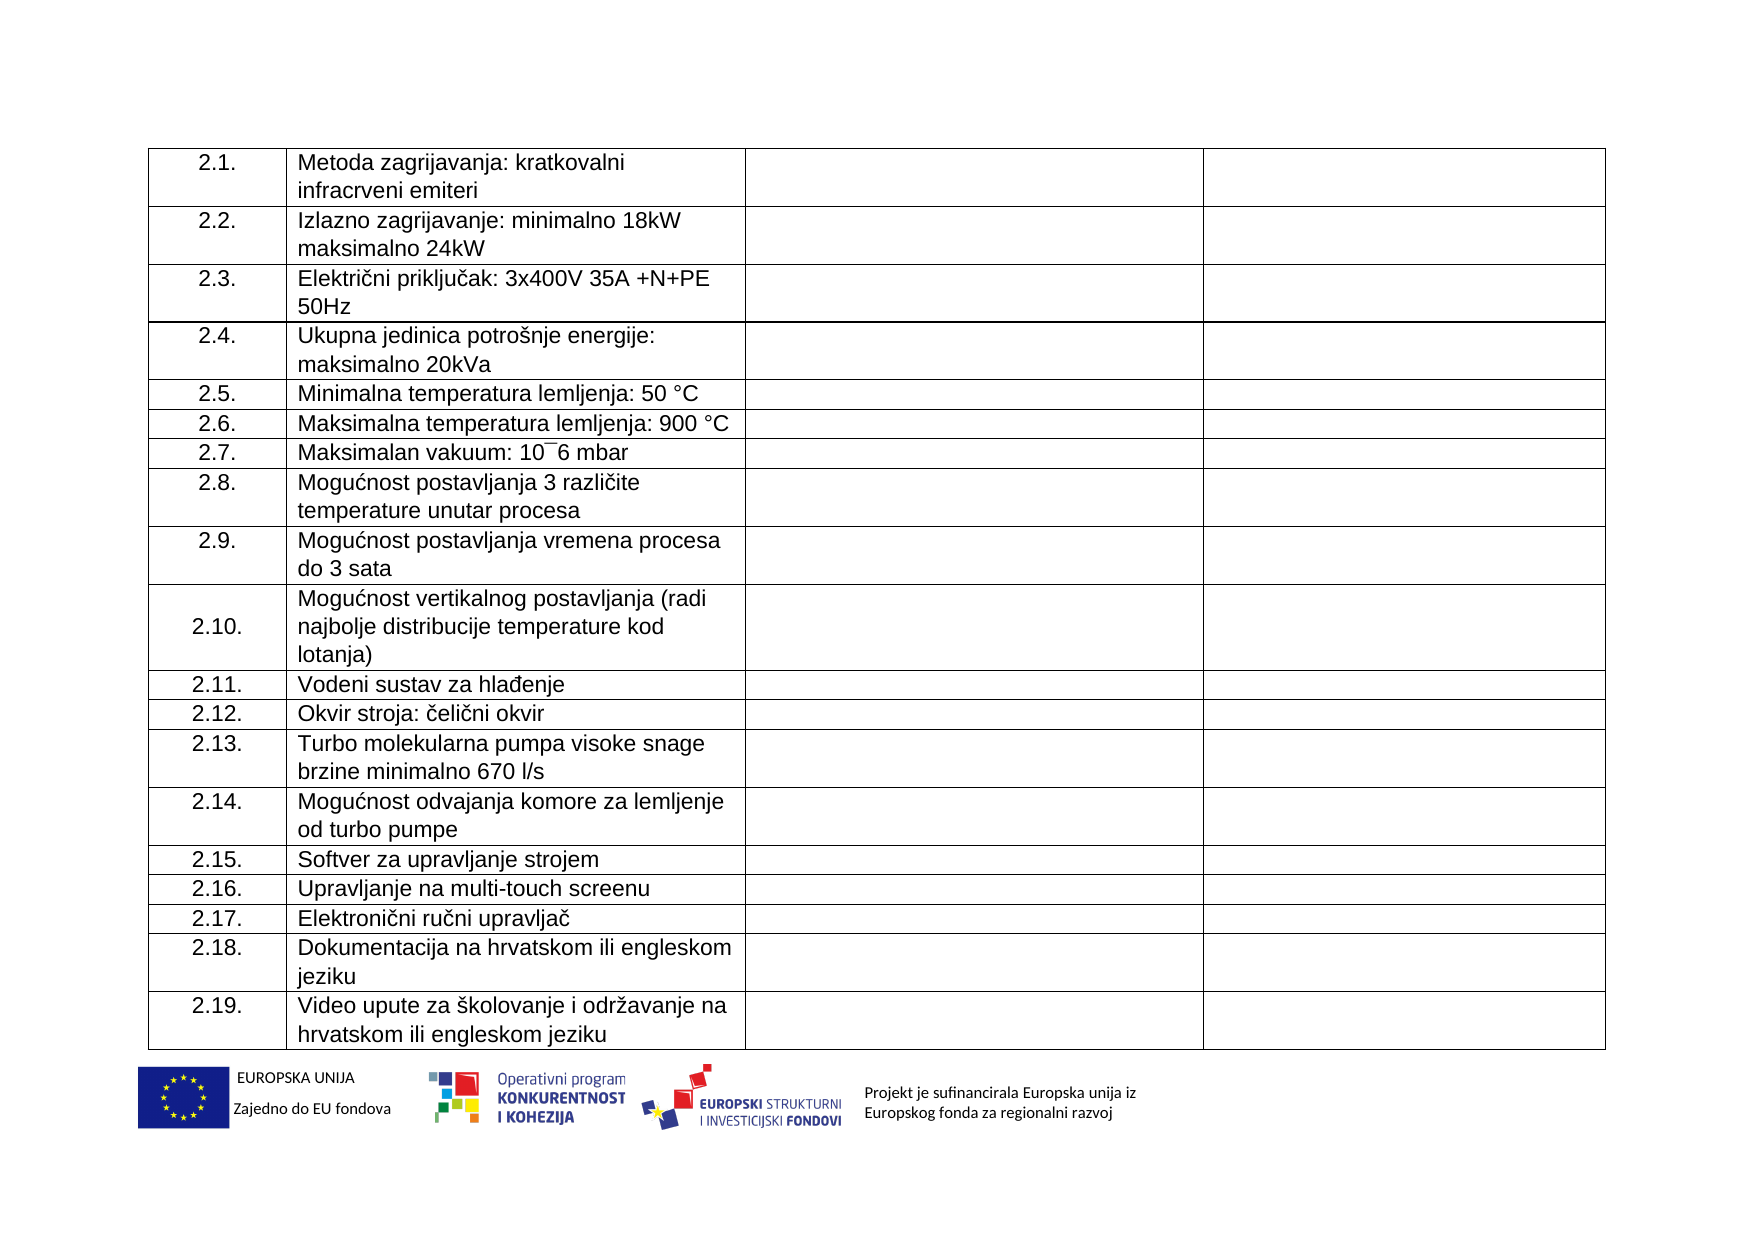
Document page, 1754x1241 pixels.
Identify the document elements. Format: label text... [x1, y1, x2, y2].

table_cell Mogućnost postavljanja vremena procesa do 3 sata [287, 527, 745, 583]
table_cell [1204, 149, 1605, 206]
table_cell [746, 323, 1203, 379]
table_cell 2.4. [149, 323, 286, 379]
table_cell [1204, 875, 1605, 904]
table_cell [1204, 207, 1605, 263]
table_cell Mogućnost odvajanja komore za lemljenje od turbo pumpe [287, 788, 745, 845]
table_cell [746, 469, 1203, 526]
table_cell Ukupna jedinica potrošnje energije: maksimalno 20kVa [287, 323, 745, 379]
table_cell 2.17. [149, 905, 286, 933]
table_cell [746, 700, 1203, 729]
table_cell [746, 439, 1203, 468]
table_cell Električni priključak: 3x400V 35A +N+PE 50Hz [287, 265, 745, 321]
table_cell [746, 410, 1203, 438]
table_cell [1204, 585, 1605, 670]
table_cell 2.1. [149, 149, 286, 206]
table_cell [1204, 469, 1605, 526]
table_cell 2.11. [149, 671, 286, 699]
picture [428, 1072, 625, 1125]
table_cell [1204, 992, 1605, 1049]
table_cell Elektronični ručni upravljač [287, 905, 745, 933]
table_cell 2.2. [149, 207, 286, 263]
table_cell [1204, 934, 1605, 991]
table_cell [1204, 905, 1605, 933]
table_cell Minimalna temperatura lemljenja: 50 °C [287, 380, 745, 409]
table_cell [746, 934, 1203, 991]
table_cell 2.6. [149, 410, 286, 438]
table_cell [746, 585, 1203, 670]
table_cell 2.5. [149, 380, 286, 409]
table_cell 2.10. [149, 585, 286, 670]
table_cell 2.15. [149, 846, 286, 874]
table_cell [1204, 410, 1605, 438]
table_cell Video upute za školovanje i održavanje na hrvatskom ili engleskom jeziku [287, 992, 745, 1049]
table_cell Okvir stroja: čelični okvir [287, 700, 745, 729]
table_cell 2.9. [149, 527, 286, 583]
table_cell [1204, 439, 1605, 468]
table_cell [746, 905, 1203, 933]
table_cell Vodeni sustav za hlađenje [287, 671, 745, 699]
table_cell [746, 875, 1203, 904]
table_cell 2.19. [149, 992, 286, 1049]
table_cell Dokumentacija na hrvatskom ili engleskom jeziku [287, 934, 745, 991]
table_cell [746, 788, 1203, 845]
table_cell Izlazno zagrijavanje: minimalno 18kW maksimalno 24kW [287, 207, 745, 263]
table_cell [746, 380, 1203, 409]
table_cell Softver za upravljanje strojem [287, 846, 745, 874]
table_cell Maksimalna temperatura lemljenja: 900 °C [287, 410, 745, 438]
table_cell [746, 671, 1203, 699]
table_cell [1204, 788, 1605, 845]
table_cell [1204, 700, 1605, 729]
table_cell [1204, 730, 1605, 787]
table_cell [1204, 671, 1605, 699]
table_cell [746, 149, 1203, 206]
table_cell [1204, 323, 1605, 379]
table_cell 2.14. [149, 788, 286, 845]
table_cell [1204, 380, 1605, 409]
table_cell [1204, 265, 1605, 321]
table_cell [1204, 527, 1605, 583]
table_cell [746, 730, 1203, 787]
picture [136, 1065, 231, 1130]
picture [641, 1064, 841, 1130]
table_cell 2.7. [149, 439, 286, 468]
table_cell Mogućnost vertikalnog postavljanja (radi najbolje distribucije temperature kod lotanja) [287, 585, 745, 670]
table_cell [746, 846, 1203, 874]
table_cell [1204, 846, 1605, 874]
table_cell 2.12. [149, 700, 286, 729]
table_cell Mogućnost postavljanja 3 različite temperature unutar procesa [287, 469, 745, 526]
table_cell Metoda zagrijavanja: kratkovalni infracrveni emiteri [287, 149, 745, 206]
table_cell [746, 265, 1203, 321]
table_cell 2.3. [149, 265, 286, 321]
table_cell 2.16. [149, 875, 286, 904]
table_cell [746, 207, 1203, 263]
table_cell Turbo molekularna pumpa visoke snage brzine minimalno 670 l/s [287, 730, 745, 787]
table_cell [746, 992, 1203, 1049]
table_cell Upravljanje na multi-touch screenu [287, 875, 745, 904]
table_cell [746, 527, 1203, 583]
table_cell 2.13. [149, 730, 286, 787]
table_cell Maksimalan vakuum: 10¯6 mbar [287, 439, 745, 468]
table_cell 2.18. [149, 934, 286, 991]
table_cell 2.8. [149, 469, 286, 526]
